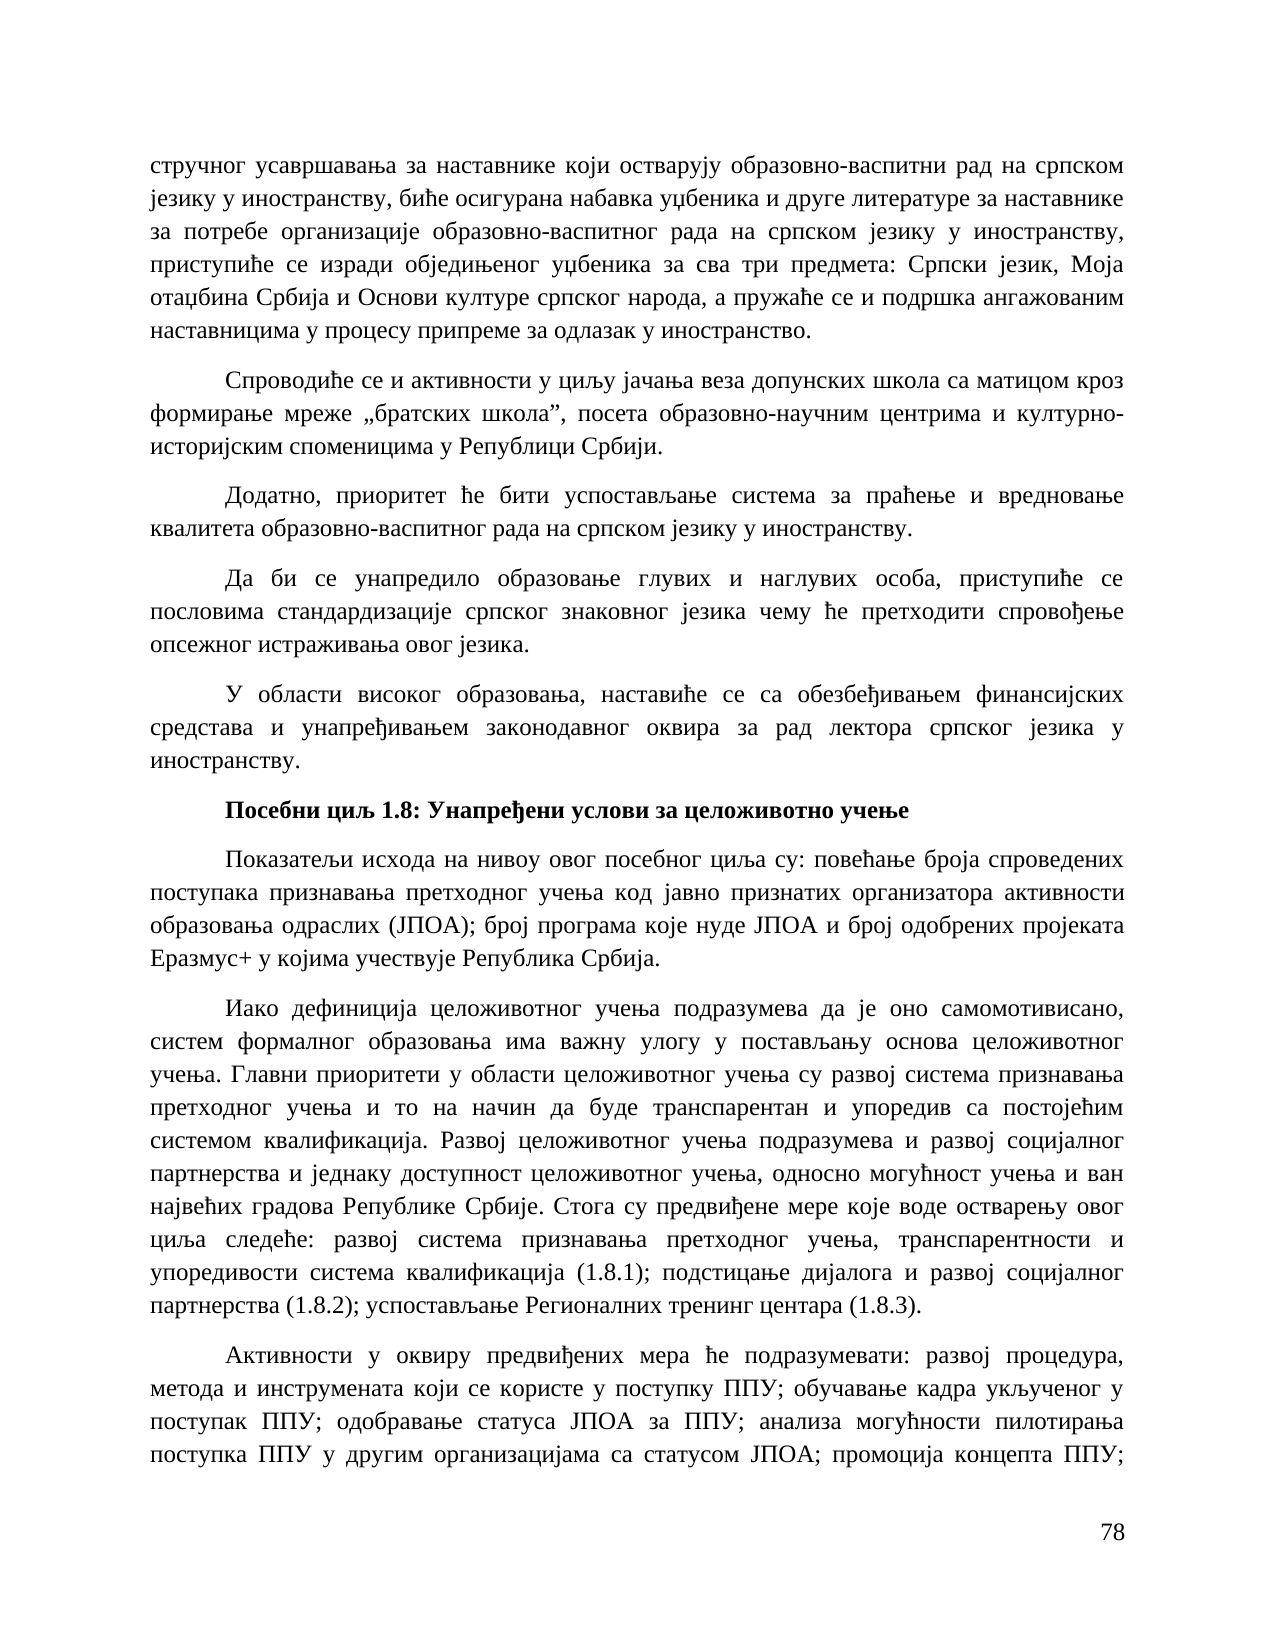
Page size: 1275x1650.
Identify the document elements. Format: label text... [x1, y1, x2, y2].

text Спроводиће се и активности у циљу јачања веза допунских школа са матицом кроз формирање мреже „братских школа”, посета образовно-научним центрима и културно-историјским споменицима у Републици Србији. [150, 365, 1125, 459]
text Иако дефиниција целоживотног учења подразумева да је оно самомотивисано, систем формалног образовања има важну улогу у постављању основа целоживотног учења. Главни приоритети у области целоживотног учења су развој система признавања претходног учења и то на начин да буде транспарентан и упоредив са постојећим системом квалификација. Развој целоживотног учења подразумева и развој социјалног партнерства и једнаку доступност целоживотног учења, односно могућност учења и ван највећих градова Републике Србије. Стога су предвиђене мере које воде остварењу овог циља следеће: развој система признавања претходног учења, транспарентности и упоредивости система квалификација (1.8.1); подстицање дијалога и развој социјалног партнерства (1.8.2); успостављање Регионалних тренинг центара (1.8.3). [150, 993, 1125, 1319]
text Да би се унапредило образовање глувих и наглувих особа, приступиће се пословима стандардизације српског знаковног језика чему ће претходити спровођење опсежног истраживања овог језика. [150, 563, 1125, 658]
text Додатно, приоритет ће бити успостављање система за праћење и вредновање квалитета образовно-васпитног рада на српском језику у иностранству. [150, 481, 1125, 542]
text Посебни циљ 1.8: Унапређени услови за целоживотно учење [150, 795, 1125, 823]
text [150, 1340, 1125, 1468]
text У области високог образовања, наставиће се са обезбеђивањем финансијских средстава и унапређивањем законодавног оквира за рад лектора српског језика у иностранству. [150, 679, 1125, 774]
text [150, 150, 1125, 344]
text Показатељи исхода на нивоу овог посебног циља су: повећање броја спроведених поступака признавања претходног учења код јавно признатих организатора активности образовања одраслих (ЈПОА); број програма које нуде ЈПОА и број одобрених пројеката Еразмус+ у којима учествује Република Србија. [150, 844, 1125, 972]
